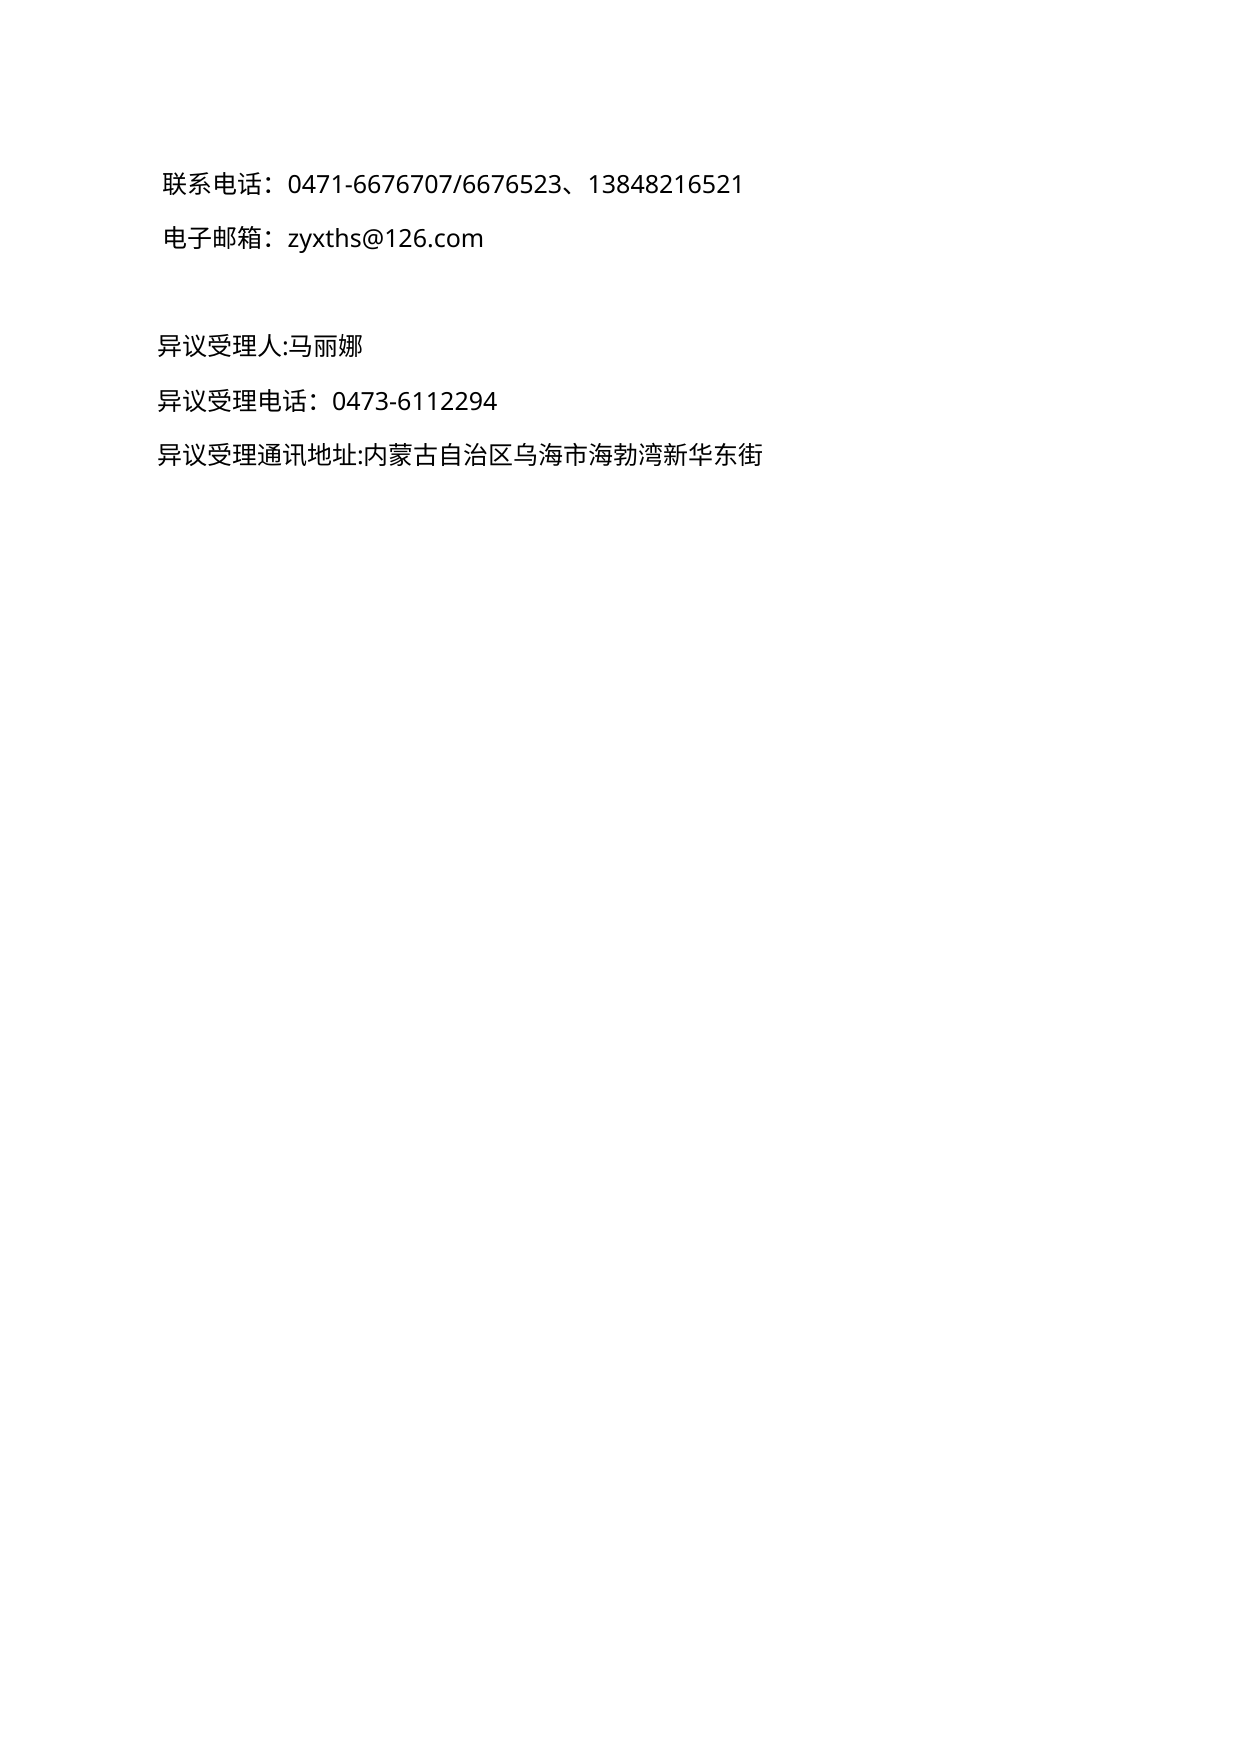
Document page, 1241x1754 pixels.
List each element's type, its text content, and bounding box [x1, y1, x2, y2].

text 异议受理电话：0473-6112294 [127, 367, 1148, 421]
text 电子邮箱：zyxths@126.com [112, 204, 1128, 258]
text 联系电话：0471-6676707/6676523、13848216521 [112, 150, 1128, 204]
text 异议受理通讯地址:内蒙古自治区乌海市海勃湾新华东街 [127, 421, 1148, 475]
text 异议受理人:马丽娜 [127, 312, 1148, 367]
